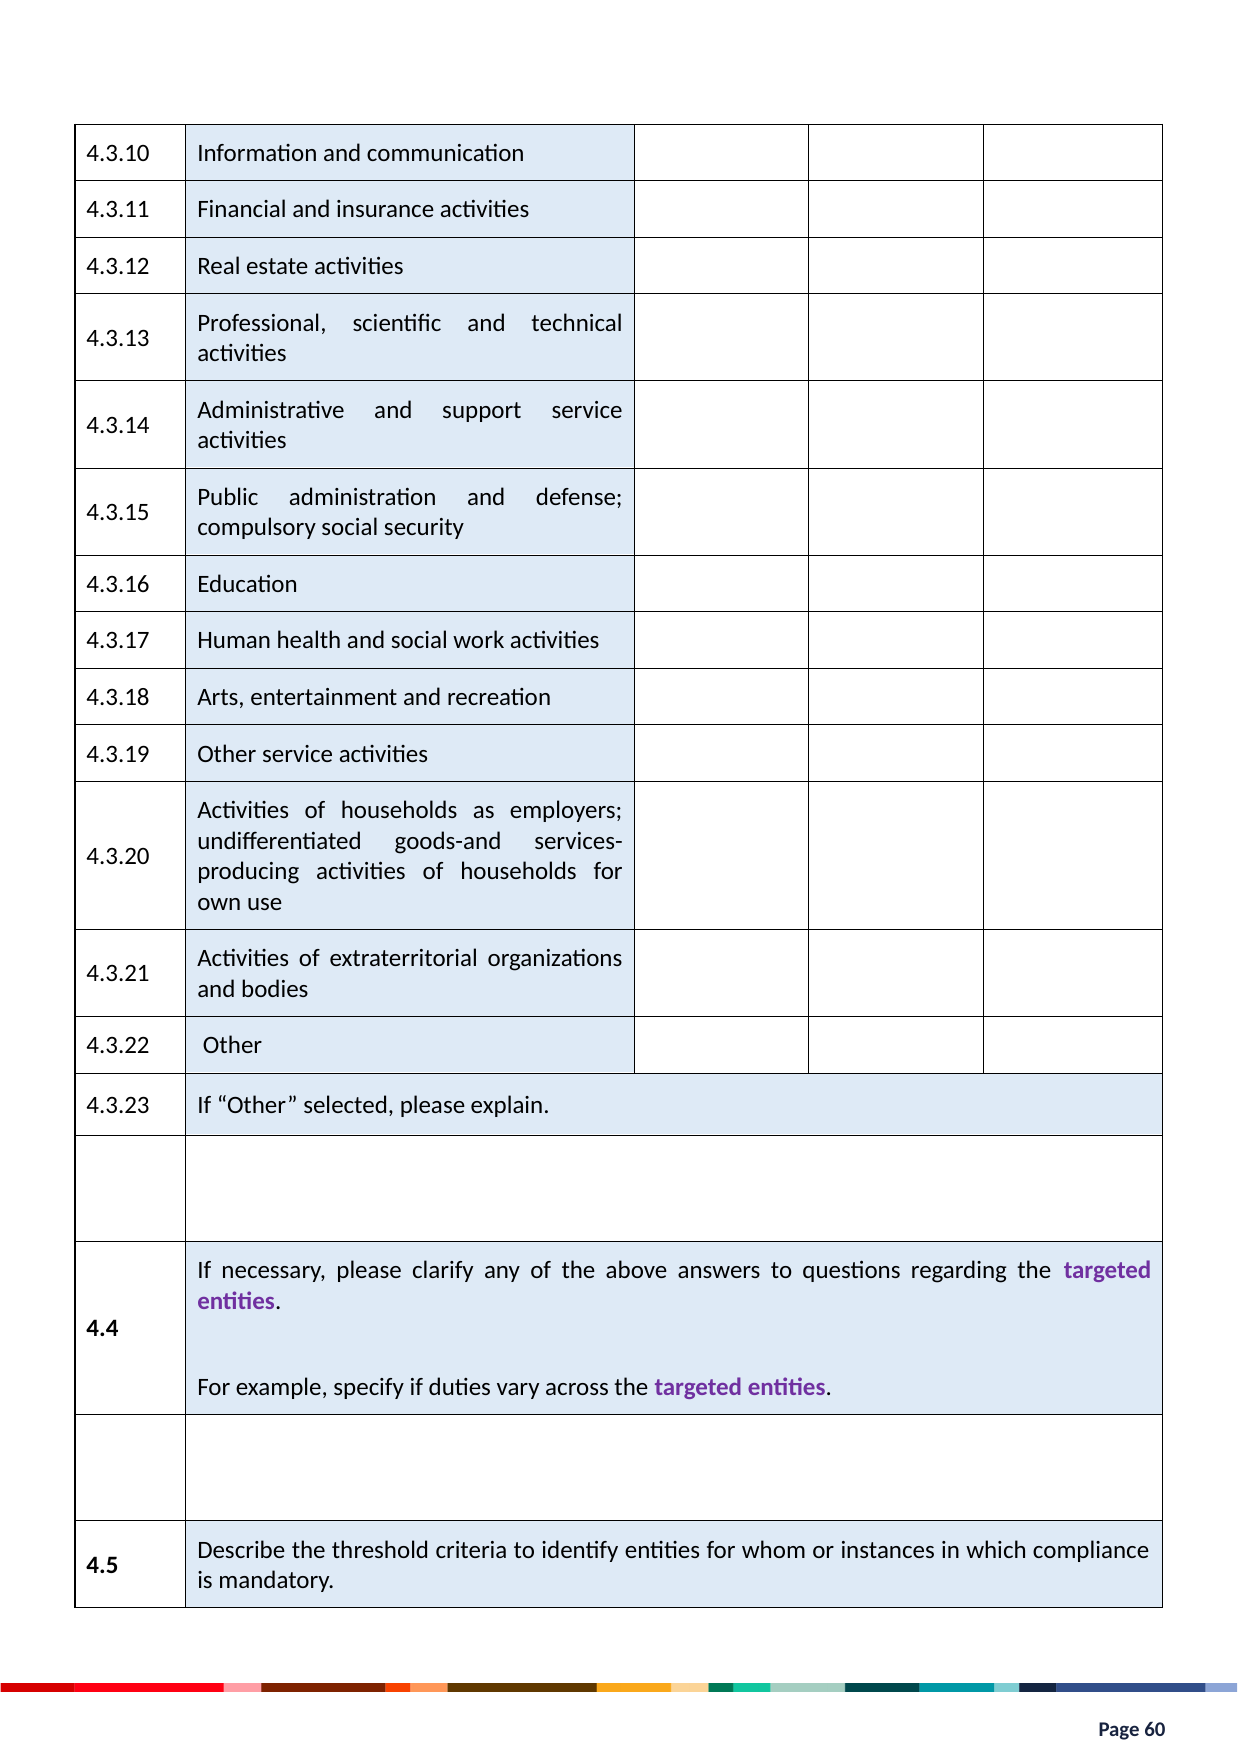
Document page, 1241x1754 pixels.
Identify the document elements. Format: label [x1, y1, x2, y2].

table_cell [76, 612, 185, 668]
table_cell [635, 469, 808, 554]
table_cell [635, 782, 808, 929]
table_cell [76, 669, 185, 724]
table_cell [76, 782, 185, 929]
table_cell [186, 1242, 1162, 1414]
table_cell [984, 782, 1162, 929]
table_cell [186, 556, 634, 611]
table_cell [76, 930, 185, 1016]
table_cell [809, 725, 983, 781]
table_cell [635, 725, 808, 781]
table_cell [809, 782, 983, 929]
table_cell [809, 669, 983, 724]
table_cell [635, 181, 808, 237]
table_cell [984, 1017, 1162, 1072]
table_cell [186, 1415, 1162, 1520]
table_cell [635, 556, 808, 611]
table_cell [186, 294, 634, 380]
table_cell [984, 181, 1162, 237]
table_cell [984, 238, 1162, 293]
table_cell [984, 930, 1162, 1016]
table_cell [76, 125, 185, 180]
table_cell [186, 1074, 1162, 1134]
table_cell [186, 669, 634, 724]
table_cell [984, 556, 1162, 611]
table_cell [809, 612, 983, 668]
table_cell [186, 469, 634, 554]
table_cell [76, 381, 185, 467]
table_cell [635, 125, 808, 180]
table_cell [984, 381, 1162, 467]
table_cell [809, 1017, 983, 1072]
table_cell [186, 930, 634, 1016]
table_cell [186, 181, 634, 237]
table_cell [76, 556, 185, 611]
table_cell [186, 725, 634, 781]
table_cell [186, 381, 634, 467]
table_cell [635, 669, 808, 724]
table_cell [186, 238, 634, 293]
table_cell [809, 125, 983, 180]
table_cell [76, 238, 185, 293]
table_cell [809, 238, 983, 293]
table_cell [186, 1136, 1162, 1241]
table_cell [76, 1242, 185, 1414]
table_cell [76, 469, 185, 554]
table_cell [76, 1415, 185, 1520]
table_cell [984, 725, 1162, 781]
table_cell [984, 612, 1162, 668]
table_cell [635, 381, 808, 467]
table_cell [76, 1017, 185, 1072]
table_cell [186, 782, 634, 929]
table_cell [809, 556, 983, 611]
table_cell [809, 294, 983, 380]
picture [0, 1683, 1236, 1692]
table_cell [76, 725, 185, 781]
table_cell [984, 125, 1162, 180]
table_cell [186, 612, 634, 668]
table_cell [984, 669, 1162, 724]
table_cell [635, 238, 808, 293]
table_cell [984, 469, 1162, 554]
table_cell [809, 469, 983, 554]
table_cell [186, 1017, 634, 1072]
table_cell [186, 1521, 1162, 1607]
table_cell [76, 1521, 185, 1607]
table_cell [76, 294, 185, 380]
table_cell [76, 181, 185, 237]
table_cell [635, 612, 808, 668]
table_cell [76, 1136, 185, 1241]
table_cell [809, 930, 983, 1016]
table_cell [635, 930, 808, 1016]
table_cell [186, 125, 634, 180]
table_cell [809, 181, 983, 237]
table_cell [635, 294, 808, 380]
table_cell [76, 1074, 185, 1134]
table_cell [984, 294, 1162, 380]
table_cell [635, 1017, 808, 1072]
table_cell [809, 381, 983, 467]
